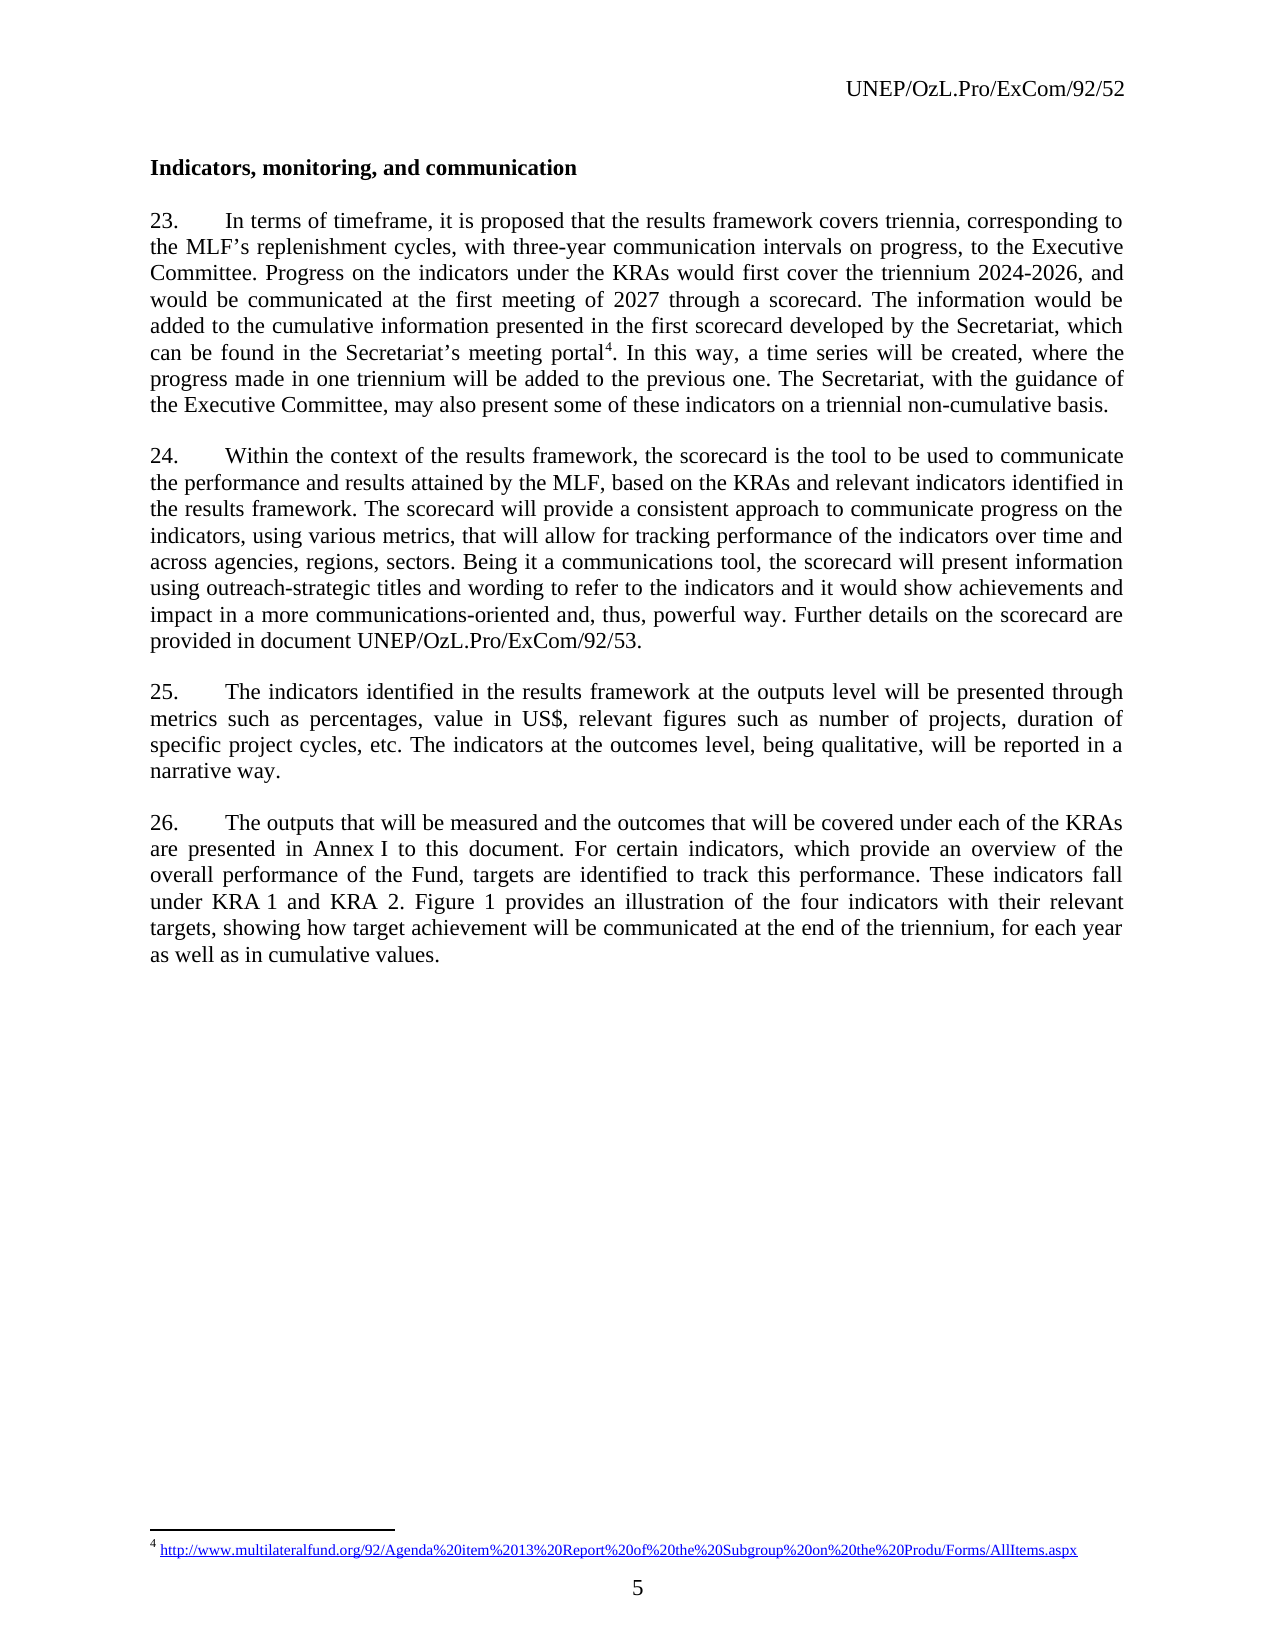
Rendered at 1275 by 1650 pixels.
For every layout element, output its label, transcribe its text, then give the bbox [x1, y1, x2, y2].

text Indicators, monitoring, and communication [150, 154, 1125, 180]
subtitle Within the context of the results framework, the scorecard is the tool to be used to communicate the performance and results attained by the MLF, based on the KRAs and relevant indicators identified in the results framework. The scorecard will provide a consistent approach to communicate progress on the indicators, using various metrics, that will allow for tracking performance of the indicators over time and across agencies, regions, sectors. Being it a communications tool, the scorecard will present information using outreach-strategic titles and wording to refer to the indicators and it would show achievements and impact in a more communications-oriented and, thus, powerful way. Further details on the scorecard are provided in document 53. [150, 443, 1125, 653]
subtitle The outputs that will be measured and the outcomes that will be covered under each of the KRAs are presented in Annex I to this document. For certain indicators, which provide an overview of the overall performance of the Fund, targets are identified to track this performance. These indicators fall under KRA 1 and KRA 2. Figure 1 provides an illustration of the four indicators with their relevant targets, showing how target achievement will be communicated at the end of the triennium, for each year as well as in cumulative values. [150, 809, 1125, 967]
subtitle In terms of timeframe, it is proposed that the results framework covers triennia, corresponding to the MLF’s replenishment cycles, with three-year communication intervals on progress, to the Executive Committee. Progress on the indicators under the KRAs would first cover the triennium 2024-2026, and would be communicated at the first meeting of 2027 through a scorecard. The information would be added to the cumulative information presented in the first scorecard developed by the Secretariat, which can be found in the Secretariat’s meeting portal. In this way, a time series will be created, where the progress made in one triennium will be added to the previous one. The Secretariat, with the guidance of the Executive Committee, may also present some of these indicators on a triennial non-cumulative basis. [150, 207, 1125, 418]
subtitle The indicators identified in the results framework at the outputs level will be presented through metrics such as percentages, value in US$, relevant figures such as number of projects, duration of specific project cycles, etc. The indicators at the outcomes level, being qualitative, will be reported in a narrative way. [150, 678, 1125, 784]
